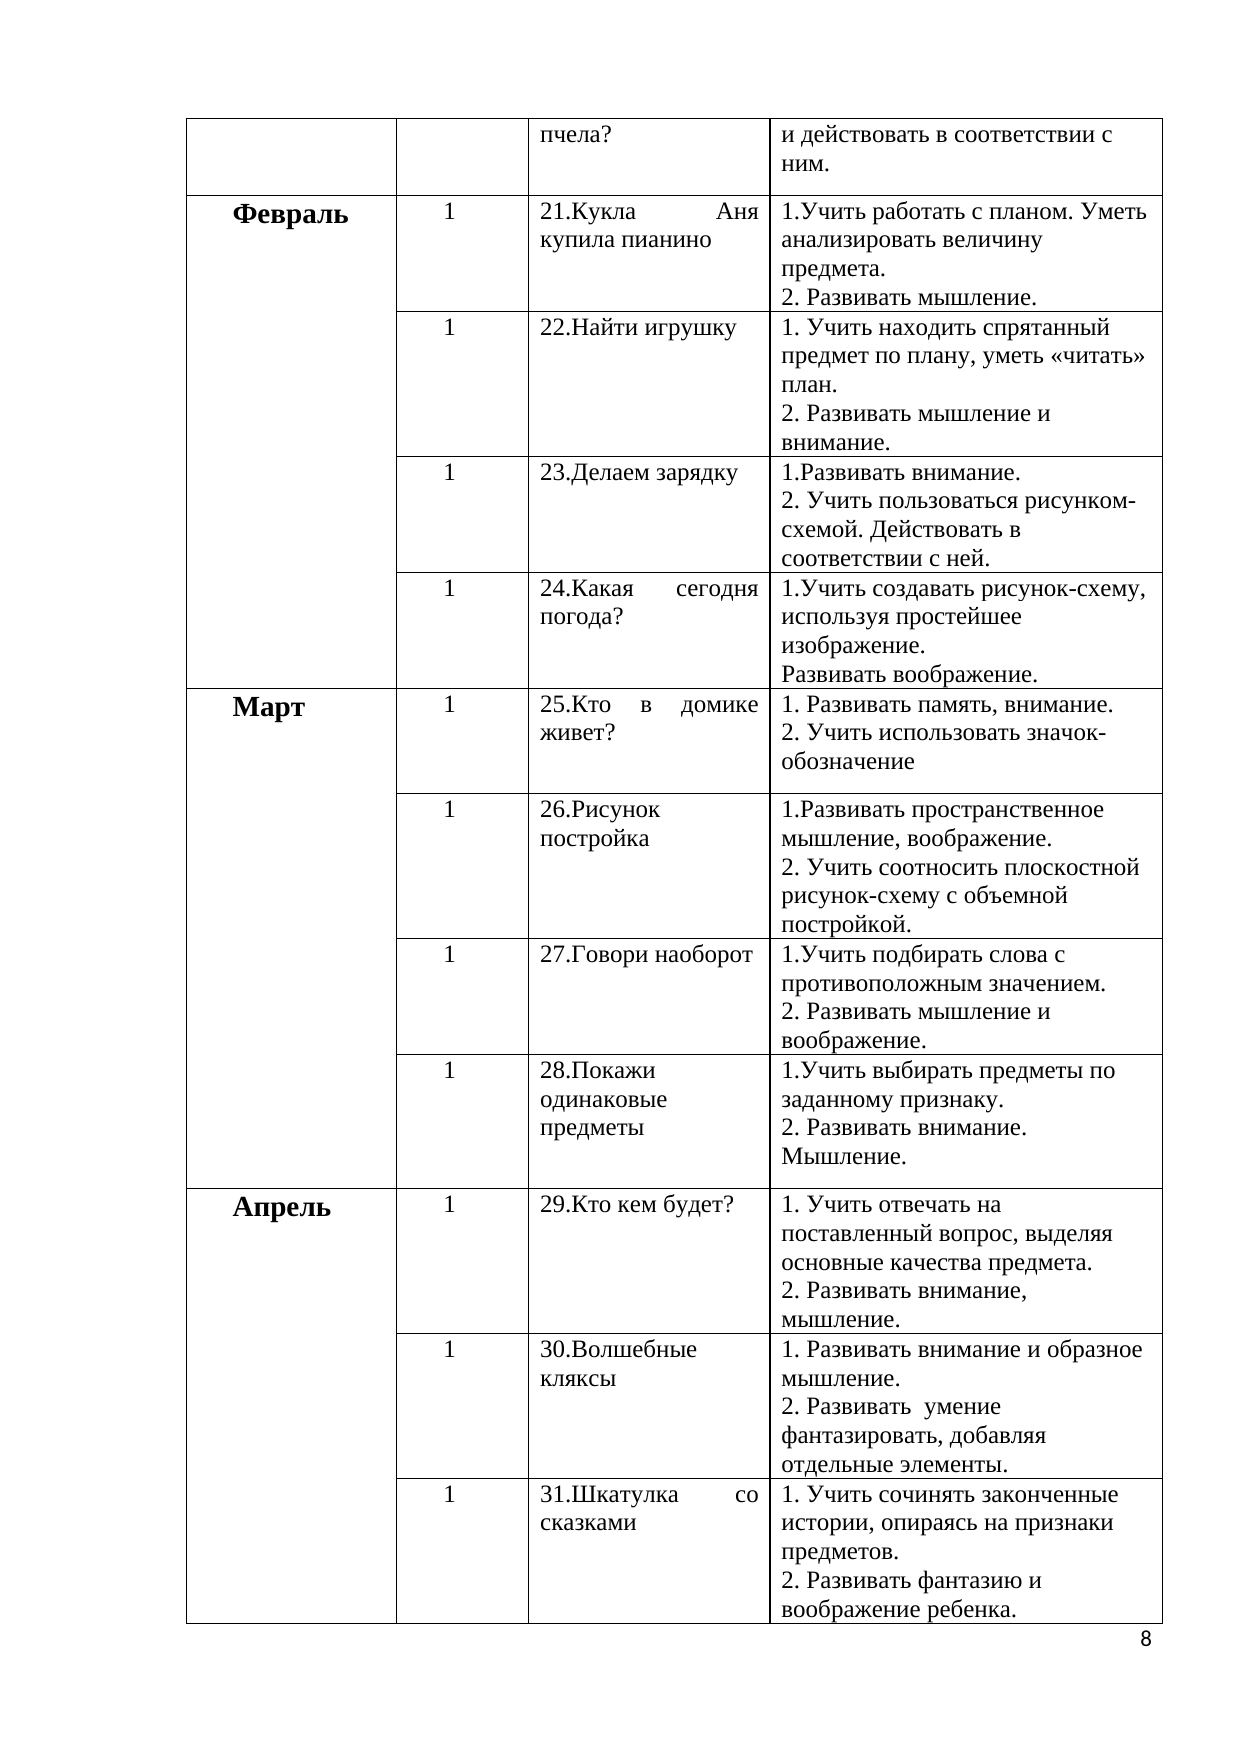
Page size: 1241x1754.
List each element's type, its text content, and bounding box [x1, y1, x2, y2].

table_cell 26.Рисунок постройка [529, 794, 769, 938]
table_cell 1.Развивать пространственное мышление, воображение. 2. Учить соотносить плоскостной рисунок-схему с объемной постройкой. [1053, 794, 1162, 938]
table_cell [771, 119, 1162, 195]
table_cell 1 [397, 457, 528, 572]
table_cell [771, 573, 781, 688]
table_cell 1 [397, 794, 528, 938]
table_cell Апрель [187, 1189, 396, 1622]
table_cell 28.Покажи одинаковые предметы [529, 1055, 769, 1188]
table_cell 1 [397, 1479, 528, 1622]
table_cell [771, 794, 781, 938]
table_cell 25.Кто в домике живет? [529, 689, 769, 793]
table_cell 24.Какая сегодня погода? [529, 573, 769, 688]
table_cell 22.Найти игрушку [529, 312, 769, 456]
table_cell Март [187, 689, 396, 1188]
table_cell 1 [397, 1334, 528, 1478]
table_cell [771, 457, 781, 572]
table_cell 23.Делаем зарядку [529, 457, 769, 572]
table_cell 29.Кто кем будет? [529, 1189, 769, 1333]
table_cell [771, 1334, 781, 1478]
table_cell 1 [397, 939, 528, 1054]
table_cell 27.Говори наоборот [529, 939, 769, 1054]
table_cell 30.Волшебные кляксы [529, 1334, 769, 1478]
table_cell 1 [397, 1189, 528, 1333]
table_cell 1 [397, 119, 528, 195]
table_cell 1 [397, 312, 528, 456]
table_cell 1.Учить выбирать предметы по заданному признаку. 2. Развивать внимание. Мышление. [771, 1055, 1162, 1188]
table_cell 1.Учить работать с планом. Уметь анализировать величину предмета. 2. Развивать мышление. [771, 196, 1162, 311]
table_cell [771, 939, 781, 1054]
table_cell Февраль [187, 196, 396, 688]
table_cell 1. Развивать память, внимание. 2. Учить использовать значок-обозначение [771, 689, 1162, 793]
table_cell 1 [397, 1055, 528, 1188]
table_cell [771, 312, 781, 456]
table_cell 31.Шкатулка со сказками [529, 1479, 769, 1622]
table_cell 1. Учить отвечать на поставленный вопрос, выделяя основные качества предмета. 2. Развивать внимание, мышление. [1001, 1189, 1162, 1333]
table_cell 1.Учить подбирать слова с противоположным значением. 2. Развивать мышление и воображение. [1065, 939, 1162, 1054]
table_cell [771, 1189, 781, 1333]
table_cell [529, 119, 769, 195]
table_cell 1. Учить находить спрятанный предмет по плану, уметь «читать» план. 2. Развивать мышление и внимание. [838, 312, 1162, 456]
table_cell 1 [397, 196, 528, 311]
table_cell 1 [397, 689, 528, 793]
table_cell 1. Учить сочинять законченные истории, опираясь на признаки предметов. 2. Развивать фантазию и воображение ребенка. [771, 1479, 1162, 1622]
table_cell 1.Развивать внимание. 2. Учить пользоваться рисунком-схемой. Действовать в соответствии с ней. [1021, 457, 1162, 572]
table_cell 21.Кукла Аня купила пианино [529, 196, 769, 311]
table_cell 1 [397, 573, 528, 688]
table_cell 1.Учить создавать рисунок-схему, используя простейшее изображение. Развивать воображение. [926, 573, 1162, 688]
table_cell 1. Развивать внимание и образное мышление. 2. Развивать умение фантазировать, добавляя отдельные элементы. [901, 1334, 1162, 1478]
